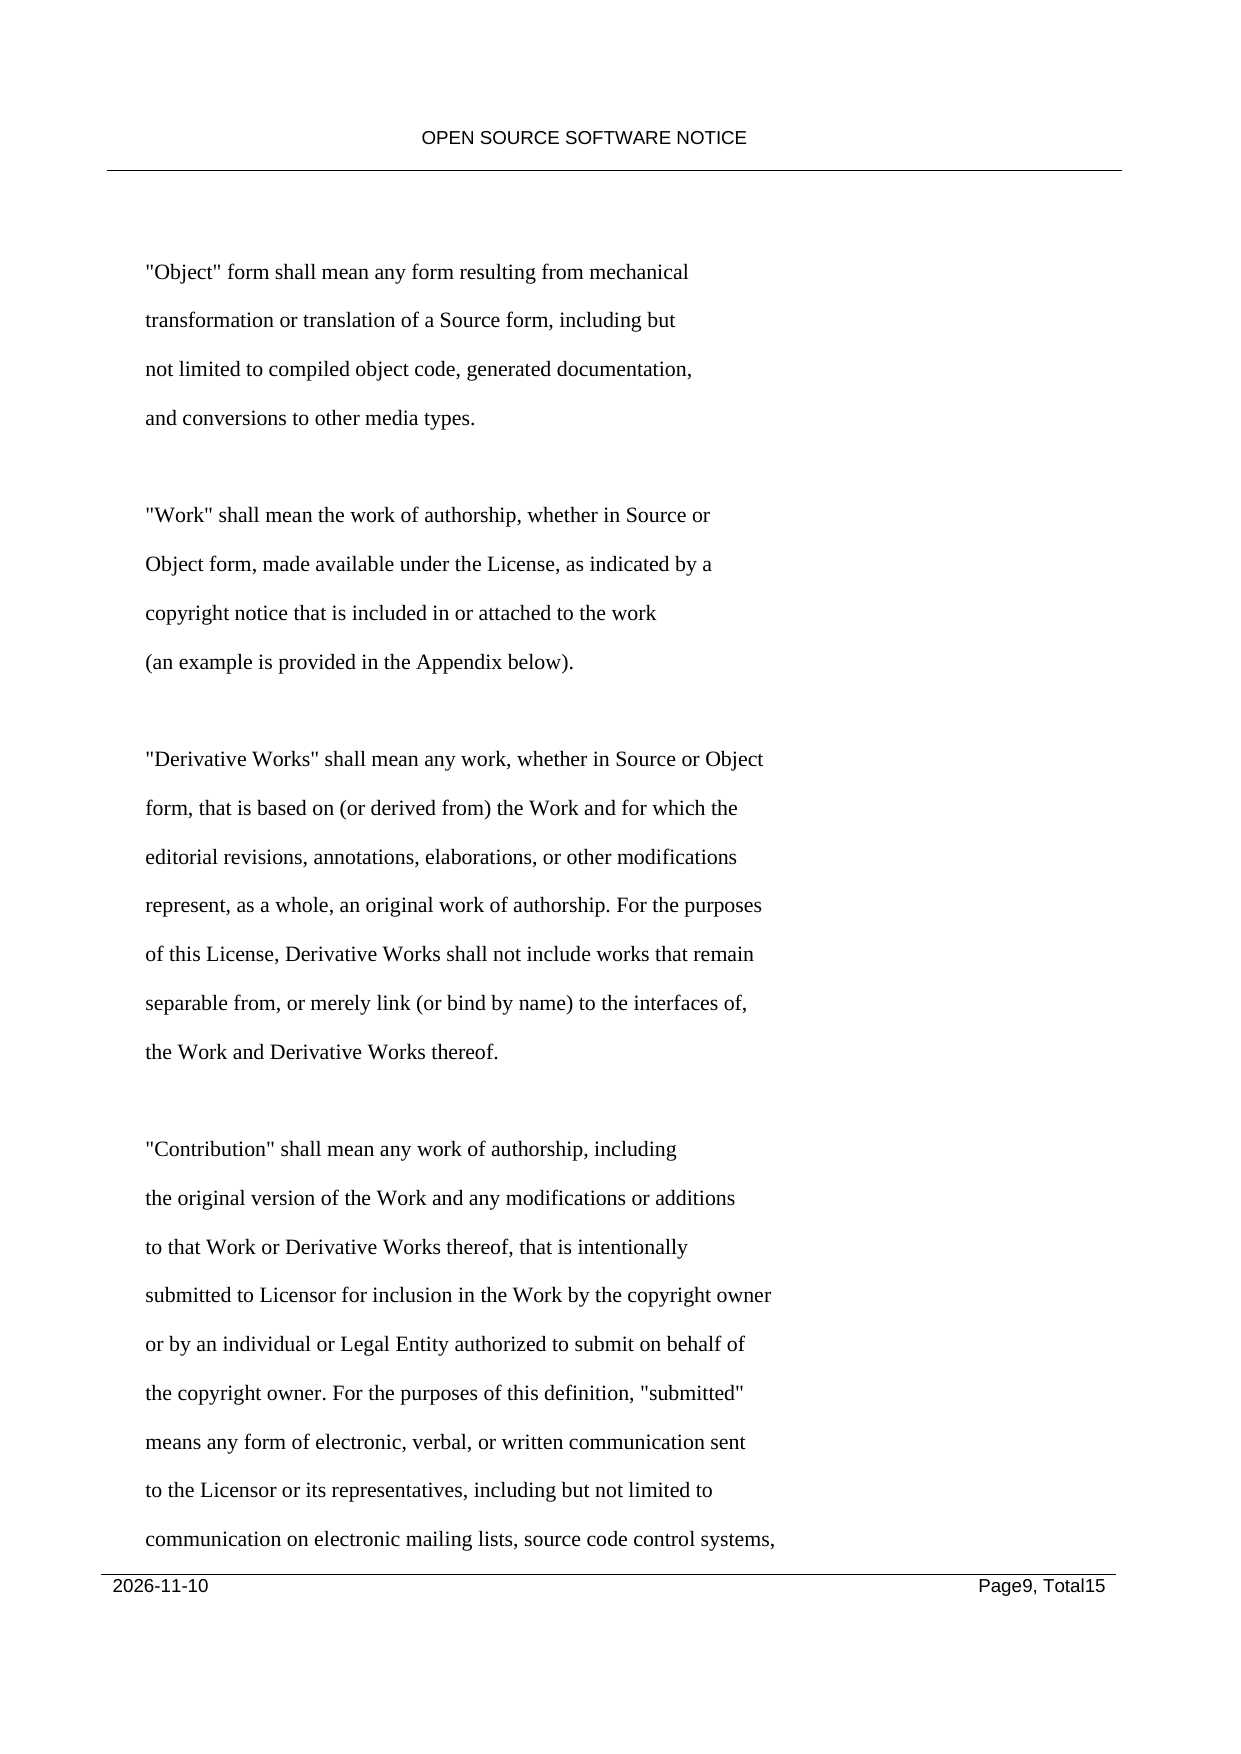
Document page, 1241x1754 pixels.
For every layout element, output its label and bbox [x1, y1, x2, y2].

text [112, 206, 1128, 1555]
